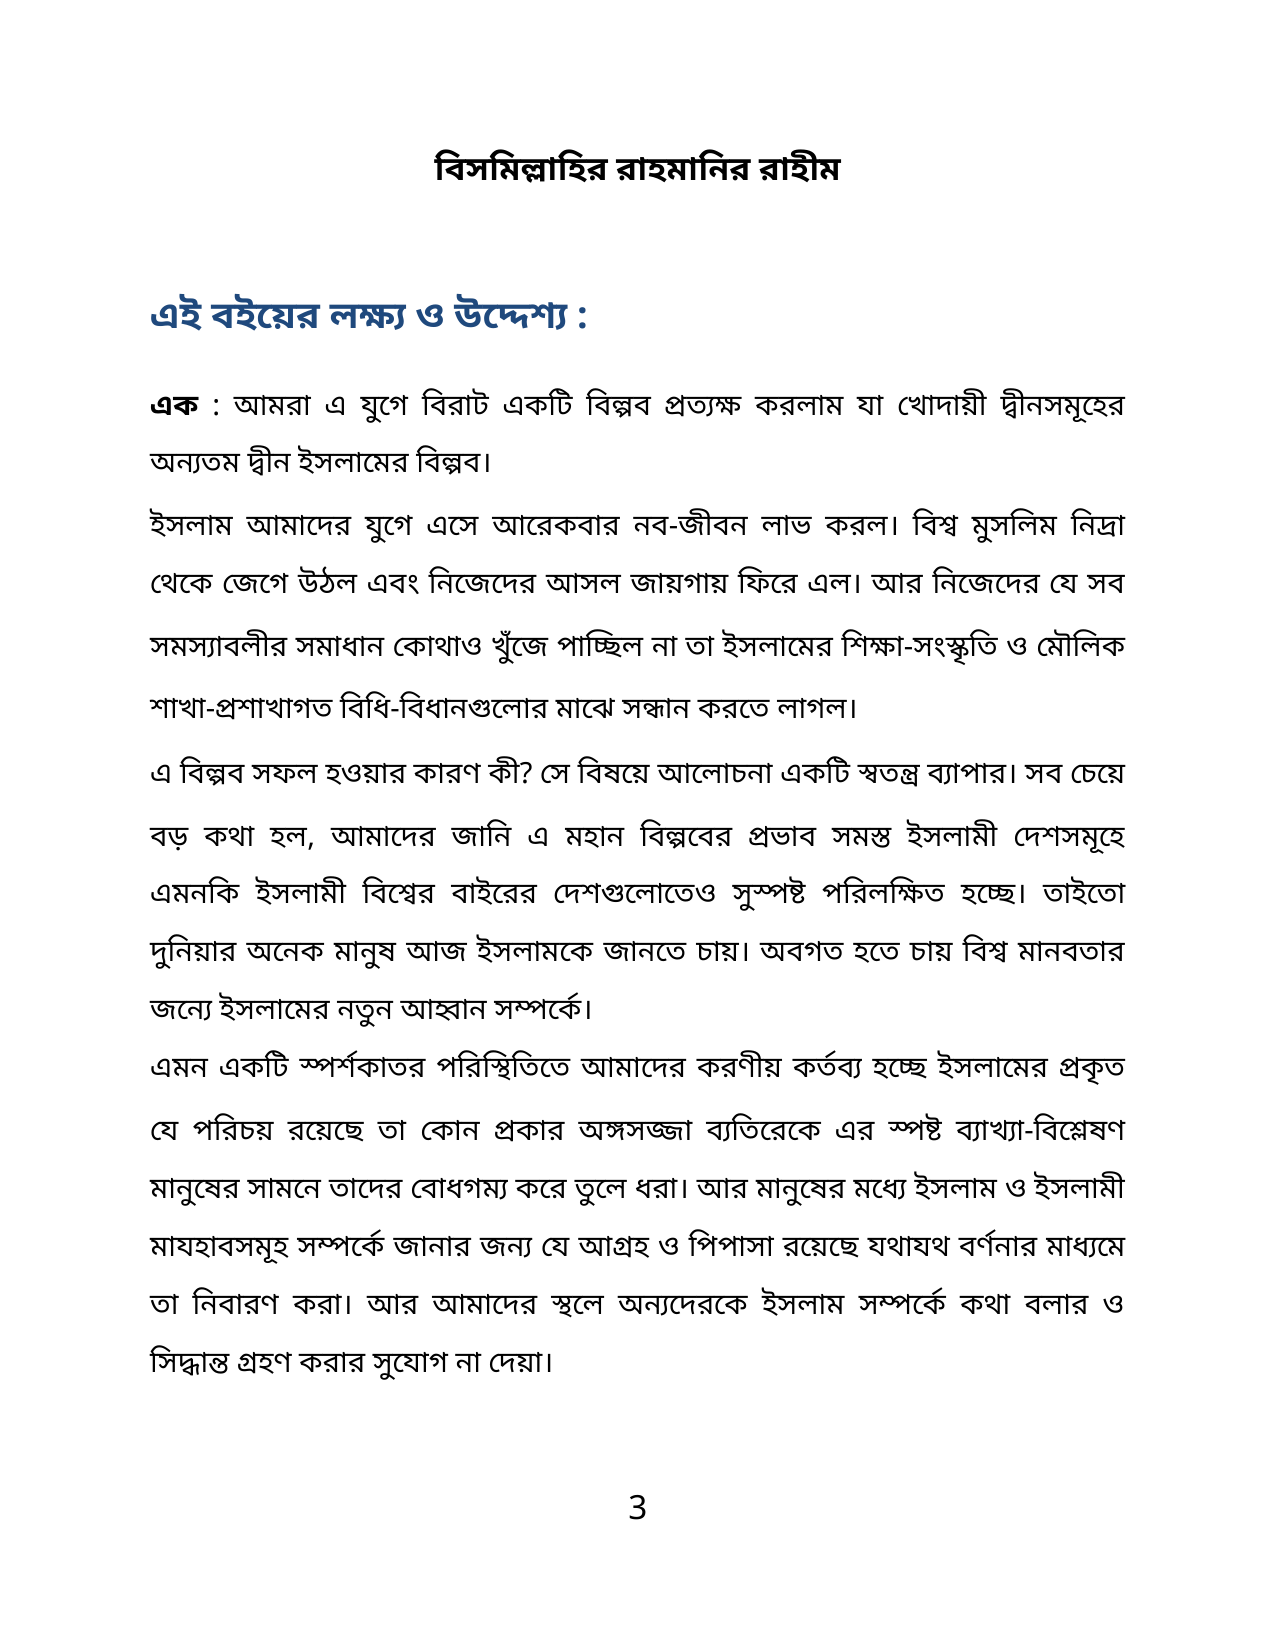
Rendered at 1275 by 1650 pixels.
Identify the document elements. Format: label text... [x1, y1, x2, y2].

text ইসলাম আমাদের যুগে এসে আরেকবার নব-জীবন লাভ করল। বিশ্ব মুসলিম নিদ্রা থেকে জেগে উঠল এবং নিজেদের আসল জায়গায় ফিরে এল। আর নিজেদের যে সব সমস্যাবলীর সমাধান কোথাও খুঁজে পাচ্ছিল না তা ইসলামের শিক্ষা-সংস্কৃতি ও মৌলিক শাখা-প্রশাখাগত বিধি-বিধানগুলোর মাঝে সন্ধান করতে লাগল। [150, 504, 1125, 731]
text বিসমিল্লাহির রাহমানির রাহীম [150, 150, 1125, 194]
text এমন একটি স্পর্শকাতর পরিস্থিতিতে আমাদের করণীয় কর্তব্য হচ্ছে ইসলামের প্রকৃত যে পরিচয় রয়েছে তা কোন প্রকার অঙ্গসজ্জা ব্যতিরেকে এর স্পষ্ট ব্যাখ্যা-বিশ্লেষণ মানুষের সামনে তাদের বোধগম্য করে তুলে ধরা। আর মানুষের মধ্যে ইসলাম ও ইসলামী মাযহাবসমূহ সম্পর্কে জানার জন্য যে আগ্রহ ও পিপাসা রয়েছে যথাযথ বর্ণনার মাধ্যমে তা নিবারণ করা। আর আমাদের স্থলে অন্যদেরকে ইসলাম সম্পর্কে কথা বলার ও সিদ্ধান্ত গ্রহণ করার সুযোগ না দেয়া। [150, 1051, 1125, 1384]
subtitle এই বইয়ের লক্ষ্য ও উদ্দেশ্য : [150, 288, 1125, 344]
text এ বিল্পব সফল হওয়ার কারণ কী? সে বিষয়ে আলোচনা একটি স্বতন্ত্র ব্যাপার। সব চেয়ে বড় কথা হল, আমাদের জানি এ মহান বিল্পবের প্রভাব সমস্ত ইসলামী দেশসমূহে এমনকি ইসলামী বিশ্বের বাইরের দেশগুলোতেও সুস্পষ্ট পরিলক্ষিত হচ্ছে। তাইতো দুনিয়ার অনেক মানুষ আজ ইসলামকে জানতে চায়। অবগত হতে চায় বিশ্ব মানবতার জন্যে ইসলামের নতুন আহ্বান সম্পর্কে। [150, 752, 1125, 1032]
text এক : আমরা এ যুগে বিরাট একটি বিল্পব প্রত্যক্ষ করলাম যা খোদায়ী দ্বীনসমূহের অন্যতম দ্বীন ইসলামের বিল্পব। [150, 384, 1125, 485]
